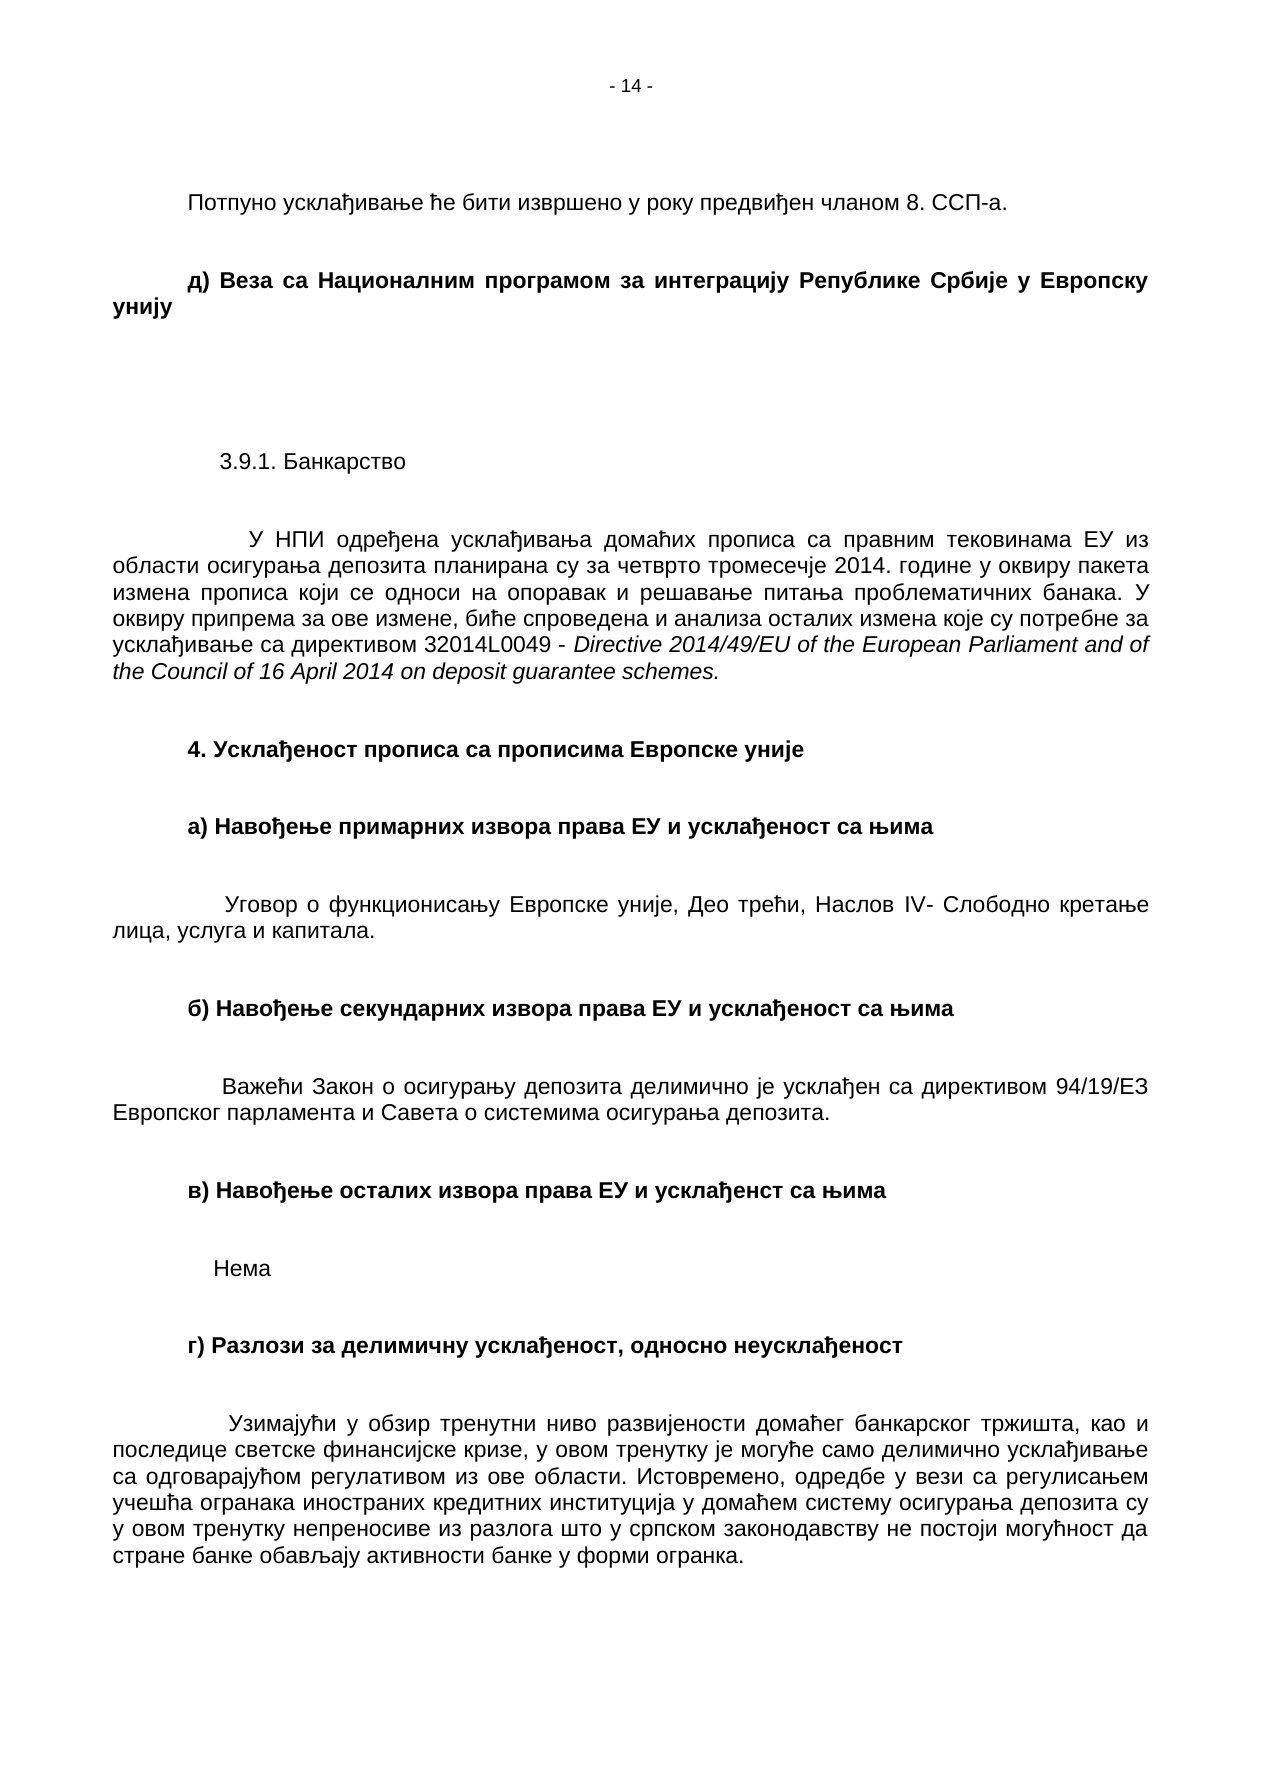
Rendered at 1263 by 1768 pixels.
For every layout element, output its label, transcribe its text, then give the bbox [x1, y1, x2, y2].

text 3.9.1. Банкарство [112, 448, 1149, 475]
text Потпуно усклађивање ће бити извршено у року предвиђен чланом 8. ССП-а. [112, 189, 1149, 215]
text Важећи Закон о осигурању депозита делимично је усклађен са директивом 94/19/ЕЗ Европског парламента и Савета о системима осигурања депозита. [112, 1073, 1149, 1125]
text д) Веза са Националним програмом за интеграцију Републике Србије у Европску унију [112, 267, 1149, 319]
text У НПИ одређена усклађивања домаћих прописа са правним тековинама ЕУ из области осигурања депозита планирана су за четврто тромесечје 2014. године у оквиру пакета измена прописа који се односи на опоравак и решавање питања проблематичних банака. У оквиру припрема за ове измене, биће спроведена и анализа осталих измена које су потребне за усклађивање са директивом 32014L0049 - Directive 2014/49/EU of the European Parliament and of the Council of 16 April 2014 on deposit guarantee schemes. [112, 526, 1149, 684]
text Узимајући у обзир тренутни ниво развијености домаћег банкарског тржишта, као и последице светске финансијске кризе, у овом тренутку је могуће само делимично усклађивање са одговарајућом регулативом из ове области. Истовремено, одредбе у вези са регулисањем учешћа огранака иностраних кредитних институција у домаћем систему осигурања депозита су у овом тренутку непреносиве из разлога што у српском законодавству не постоји могућност да стране банке обављају активности банке у форми огранка. [112, 1410, 1149, 1568]
text Уговор о функционисању Европске уније, Део трећи, Наслов IV- Слободно кретање лица, услуга и капитала. [112, 891, 1149, 944]
text г) Разлози за делимичну усклађеност, односно неусклађеност [112, 1332, 1149, 1358]
text в) Навођење осталих извора права ЕУ и усклађенст са њима [112, 1177, 1149, 1203]
text Нема [112, 1254, 1149, 1281]
text а) Навођење примарних извора права ЕУ и усклађеност са њима [112, 813, 1149, 839]
text б) Навођење секундарних извора права ЕУ и усклађеност са њима [112, 995, 1149, 1021]
text 4. Усклађеност прописа са прописима Европске уније [112, 736, 1149, 762]
